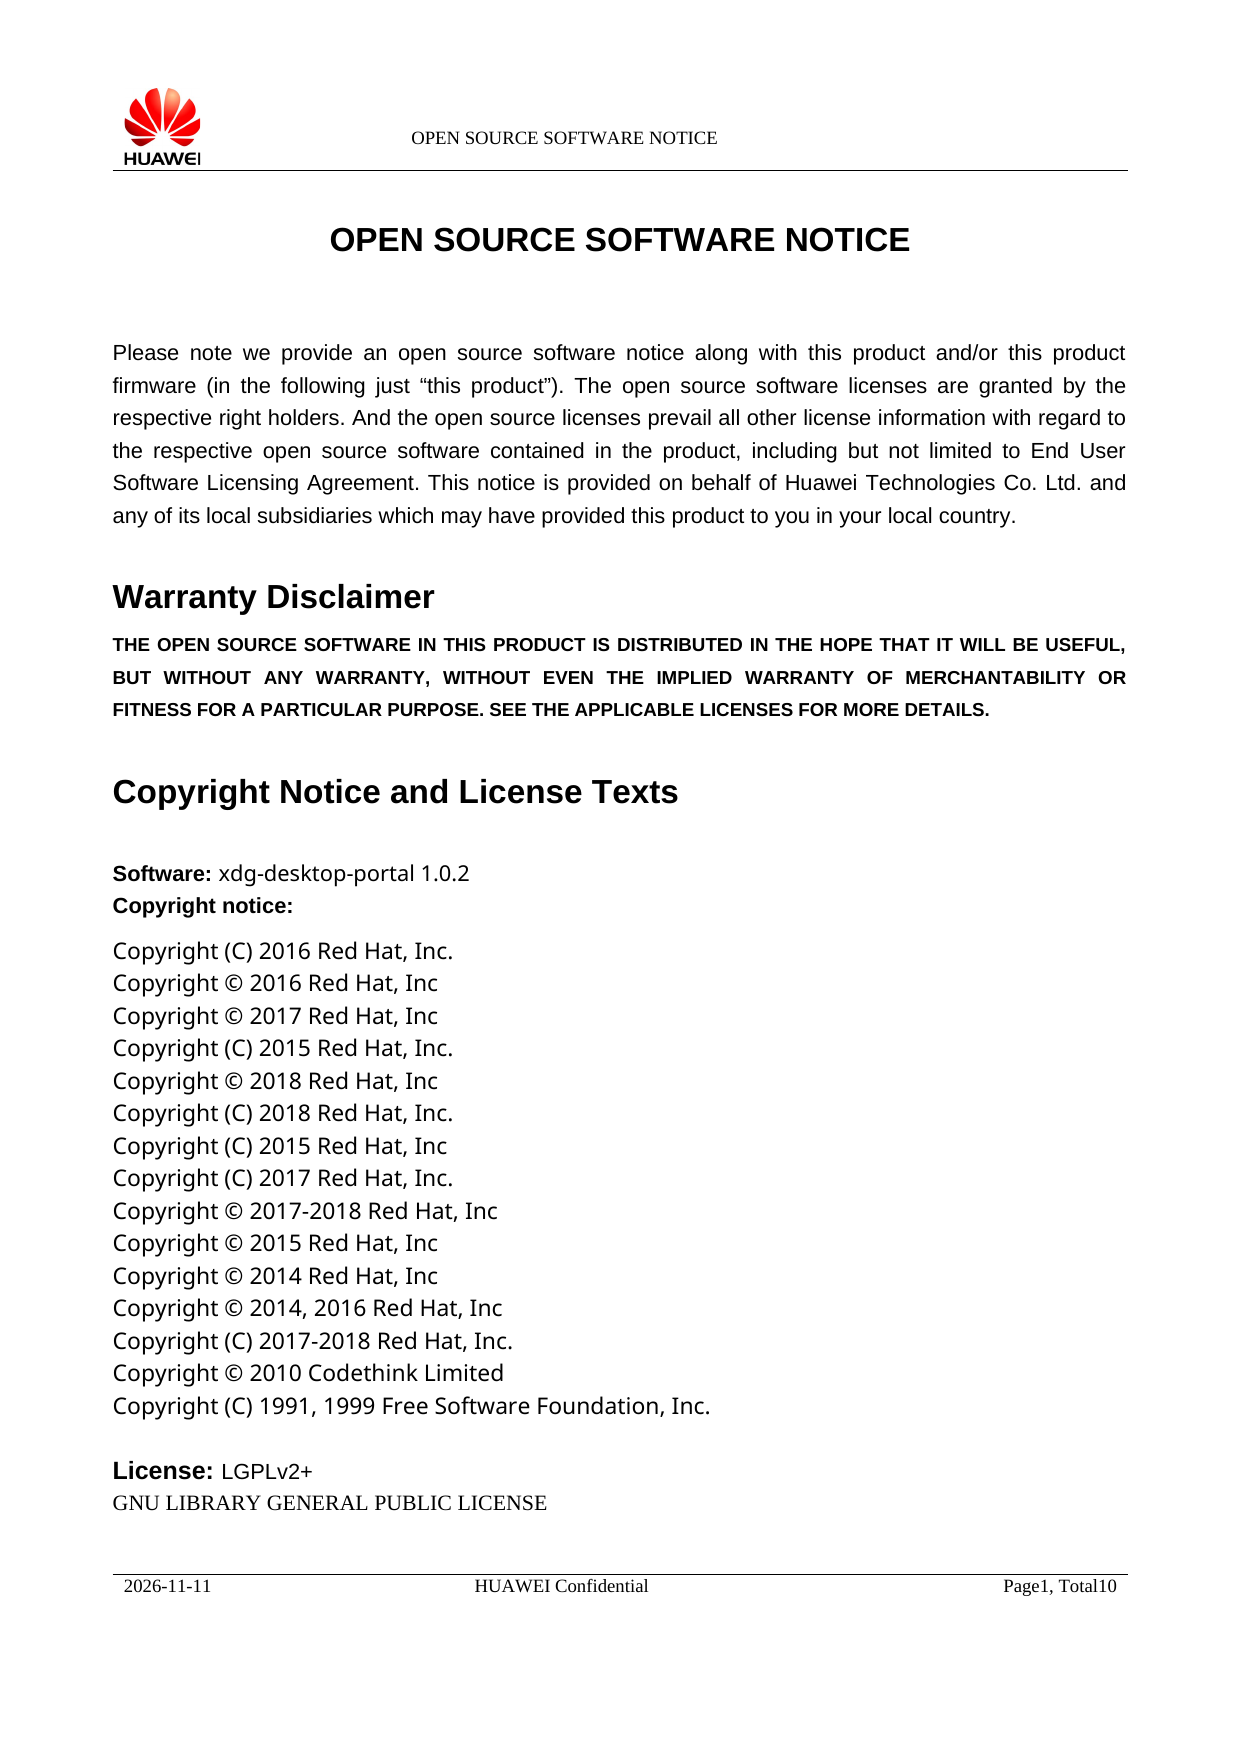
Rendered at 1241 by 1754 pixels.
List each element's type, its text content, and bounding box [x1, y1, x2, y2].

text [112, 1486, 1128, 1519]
text Please note we provide an open source software notice along with this product and/or this product firmware (in the following just “this product”). The open source software licenses are granted by the respective right holders. And the open source licenses prevail all other license information with regard to the respective open source software contained in the product, including but not limited to End User Software Licensing Agreement. This notice is provided on behalf of Huawei Technologies Co. Ltd. and any of its local subsidiaries which may have provided this product to you in your local country. [112, 336, 1128, 531]
text Copyright notice: [112, 889, 1128, 921]
text Copyright Notice and License Texts [112, 759, 1128, 824]
text OPEN SOURCE SOFTWARE NOTICE [112, 206, 1128, 271]
picture [124, 88, 201, 165]
text Warranty Disclaimer [112, 564, 1128, 629]
text Copyright (C) 2016 Red Hat, Inc. Copyright © 2016 Red Hat, Inc Copyright © 2017 Red Hat, Inc Copyright (C) 2015 Red Hat, Inc. Copyright © 2018 Red Hat, Inc Copyright (C) 2018 Red Hat, Inc. Copyright (C) 2015 Red Hat, Inc Copyright (C) 2017 Red Hat, Inc. Copyright © 2017-2018 Red Hat, Inc Copyright © 2015 Red Hat, Inc Copyright © 2014 Red Hat, Inc Copyright © 2014, 2016 Red Hat, Inc Copyright (C) 2017-2018 Red Hat, Inc. Copyright © 2010 Codethink Limited Copyright (C) 1991, 1999 Free Software Foundation, Inc. [112, 934, 1128, 1454]
text The open source software in this product is distributed in the hope that it will be useful, but WITHOUT ANY WARRANTY, without even the implied warranty of MERCHANTABILITY or FITNESS FOR A PARTICULAR PURPOSE. See the applicable licenses for more details. [112, 629, 1128, 726]
title Software: xdg-desktop-portal 1.0.2 [112, 856, 1128, 889]
text License: LGPLv2+ [112, 1454, 1128, 1486]
